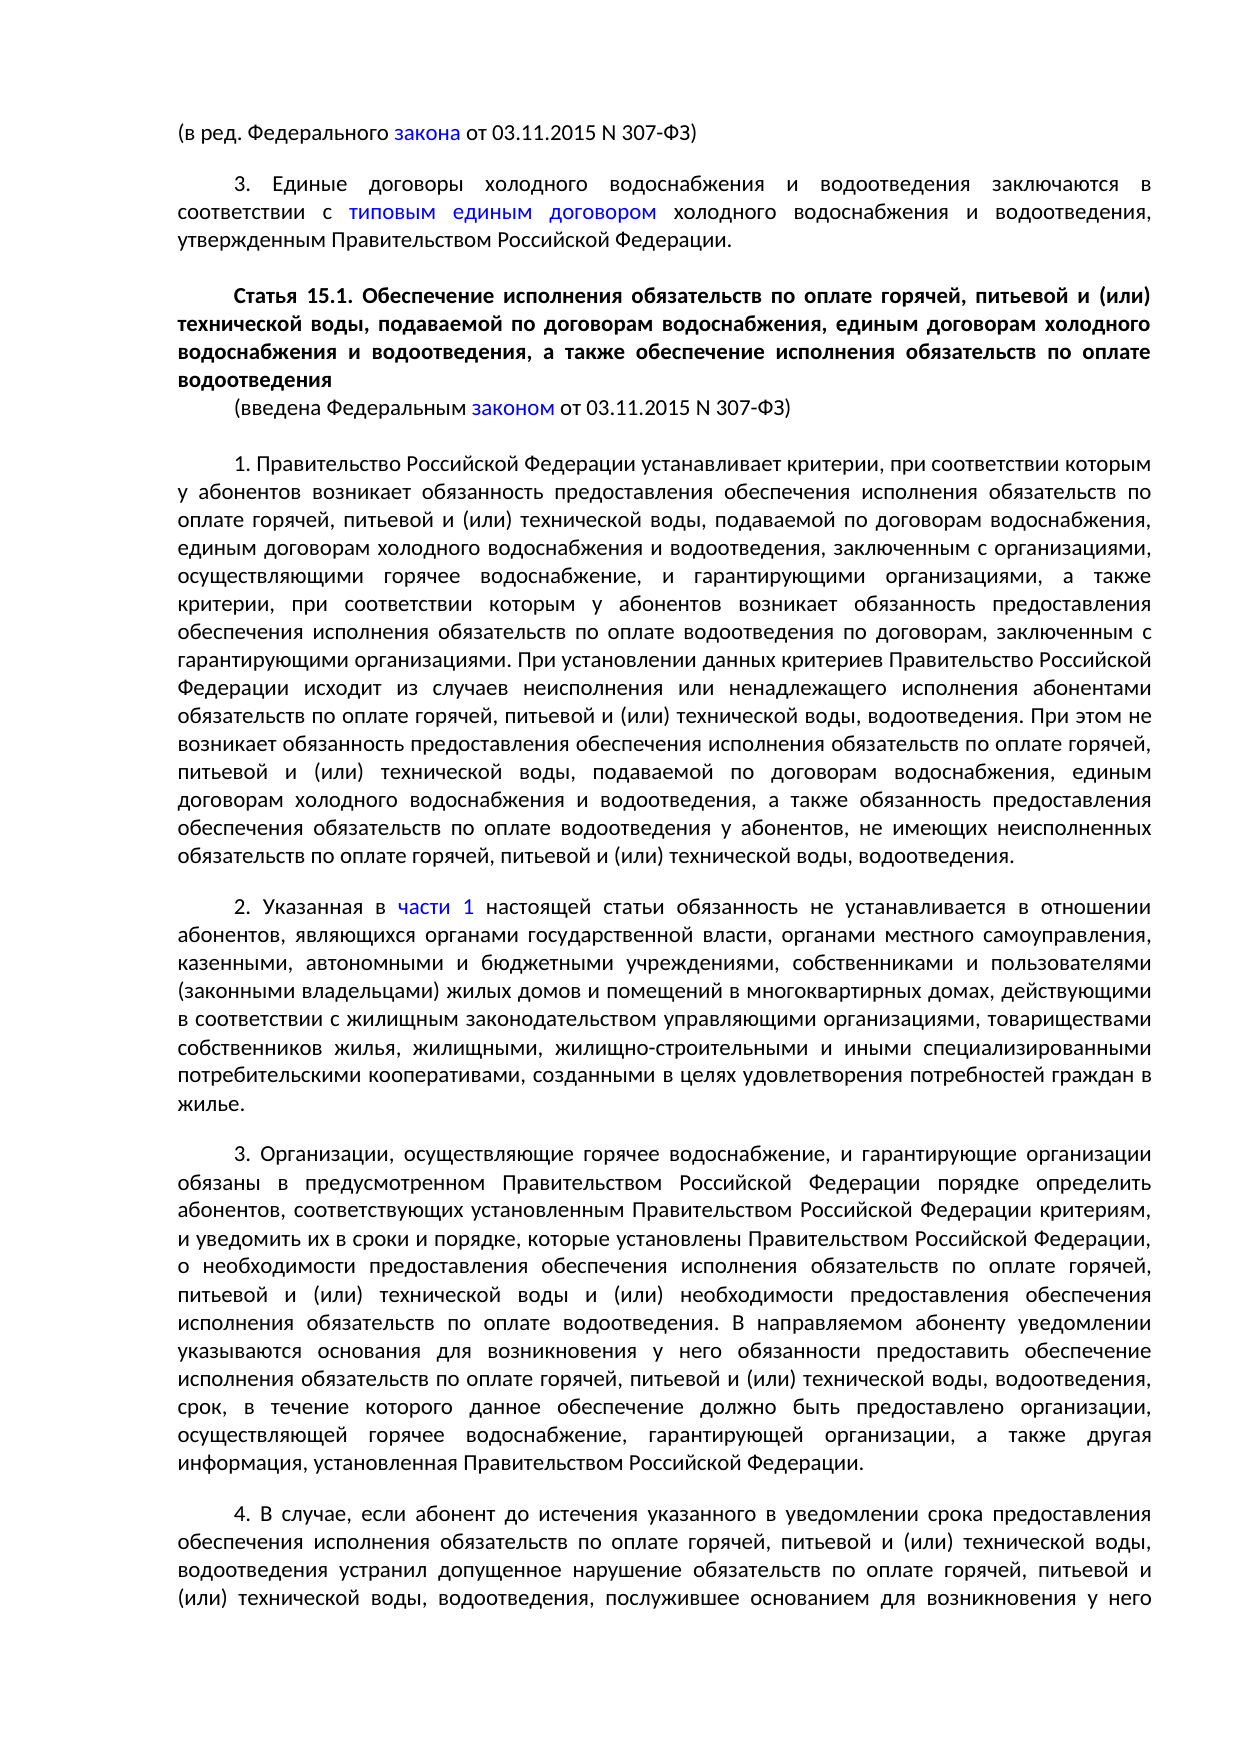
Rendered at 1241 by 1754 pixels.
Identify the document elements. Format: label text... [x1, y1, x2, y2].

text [177, 1499, 1152, 1611]
text 3. Единые договоры холодного водоснабжения и водоотведения заключаются в соответствии с типовым единым договором холодного водоснабжения и водоотведения, утвержденным Правительством Российской Федерации. [177, 169, 1152, 253]
text 2. Указанная в части 1 настоящей статьи обязанность не устанавливается в отношении абонентов, являющихся органами государственной власти, органами местного самоуправления, казенными, автономными и бюджетными учреждениями, собственниками и пользователями (законными владельцами) жилых домов и помещений в многоквартирных домах, действующими в соответствии с жилищным законодательством управляющими организациями, товариществами собственников жилья, жилищными, жилищно-строительными и иными специализированными потребительскими кооперативами, созданными в целях удовлетворения потребностей граждан в жилье. [177, 892, 1152, 1117]
text 3. Организации, осуществляющие горячее водоснабжение, и гарантирующие организации обязаны в предусмотренном Правительством Российской Федерации порядке определить абонентов, соответствующих установленным Правительством Российской Федерации критериям, и уведомить их в сроки и порядке, которые установлены Правительством Российской Федерации, о необходимости предоставления обеспечения исполнения обязательств по оплате горячей, питьевой и (или) технической воды и (или) необходимости предоставления обеспечения исполнения обязательств по оплате водоотведения. В направляемом абоненту уведомлении указываются основания для возникновения у него обязанности предоставить обеспечение исполнения обязательств по оплате горячей, питьевой и (или) технической воды, водоотведения, срок, в течение которого данное обеспечение должно быть предоставлено организации, осуществляющей горячее водоснабжение, гарантирующей организации, а также другая информация, установленная Правительством Российской Федерации. [177, 1139, 1152, 1476]
title Статья 15.1. Обеспечение исполнения обязательств по оплате горячей, питьевой и (или) технической воды, подаваемой по договорам водоснабжения, единым договорам холодного водоснабжения и водоотведения, а также обеспечение исполнения обязательств по оплате водоотведения [177, 281, 1152, 393]
text (в ред. Федерального закона от 03.11.2015 N 307-ФЗ) [177, 118, 1152, 146]
text (введена Федеральным законом от 03.11.2015 N 307-ФЗ) [177, 393, 1152, 421]
text 1. Правительство Российской Федерации устанавливает критерии, при соответствии которым у абонентов возникает обязанность предоставления обеспечения исполнения обязательств по оплате горячей, питьевой и (или) технической воды, подаваемой по договорам водоснабжения, единым договорам холодного водоснабжения и водоотведения, заключенным с организациями, осуществляющими горячее водоснабжение, и гарантирующими организациями, а также критерии, при соответствии которым у абонентов возникает обязанность предоставления обеспечения исполнения обязательств по оплате водоотведения по договорам, заключенным с гарантирующими организациями. При установлении данных критериев Правительство Российской Федерации исходит из случаев неисполнения или ненадлежащего исполнения абонентами обязательств по оплате горячей, питьевой и (или) технической воды, водоотведения. При этом не возникает обязанность предоставления обеспечения исполнения обязательств по оплате горячей, питьевой и (или) технической воды, подаваемой по договорам водоснабжения, единым договорам холодного водоснабжения и водоотведения, а также обязанность предоставления обеспечения обязательств по оплате водоотведения у абонентов, не имеющих неисполненных обязательств по оплате горячей, питьевой и (или) технической воды, водоотведения. [177, 449, 1152, 869]
